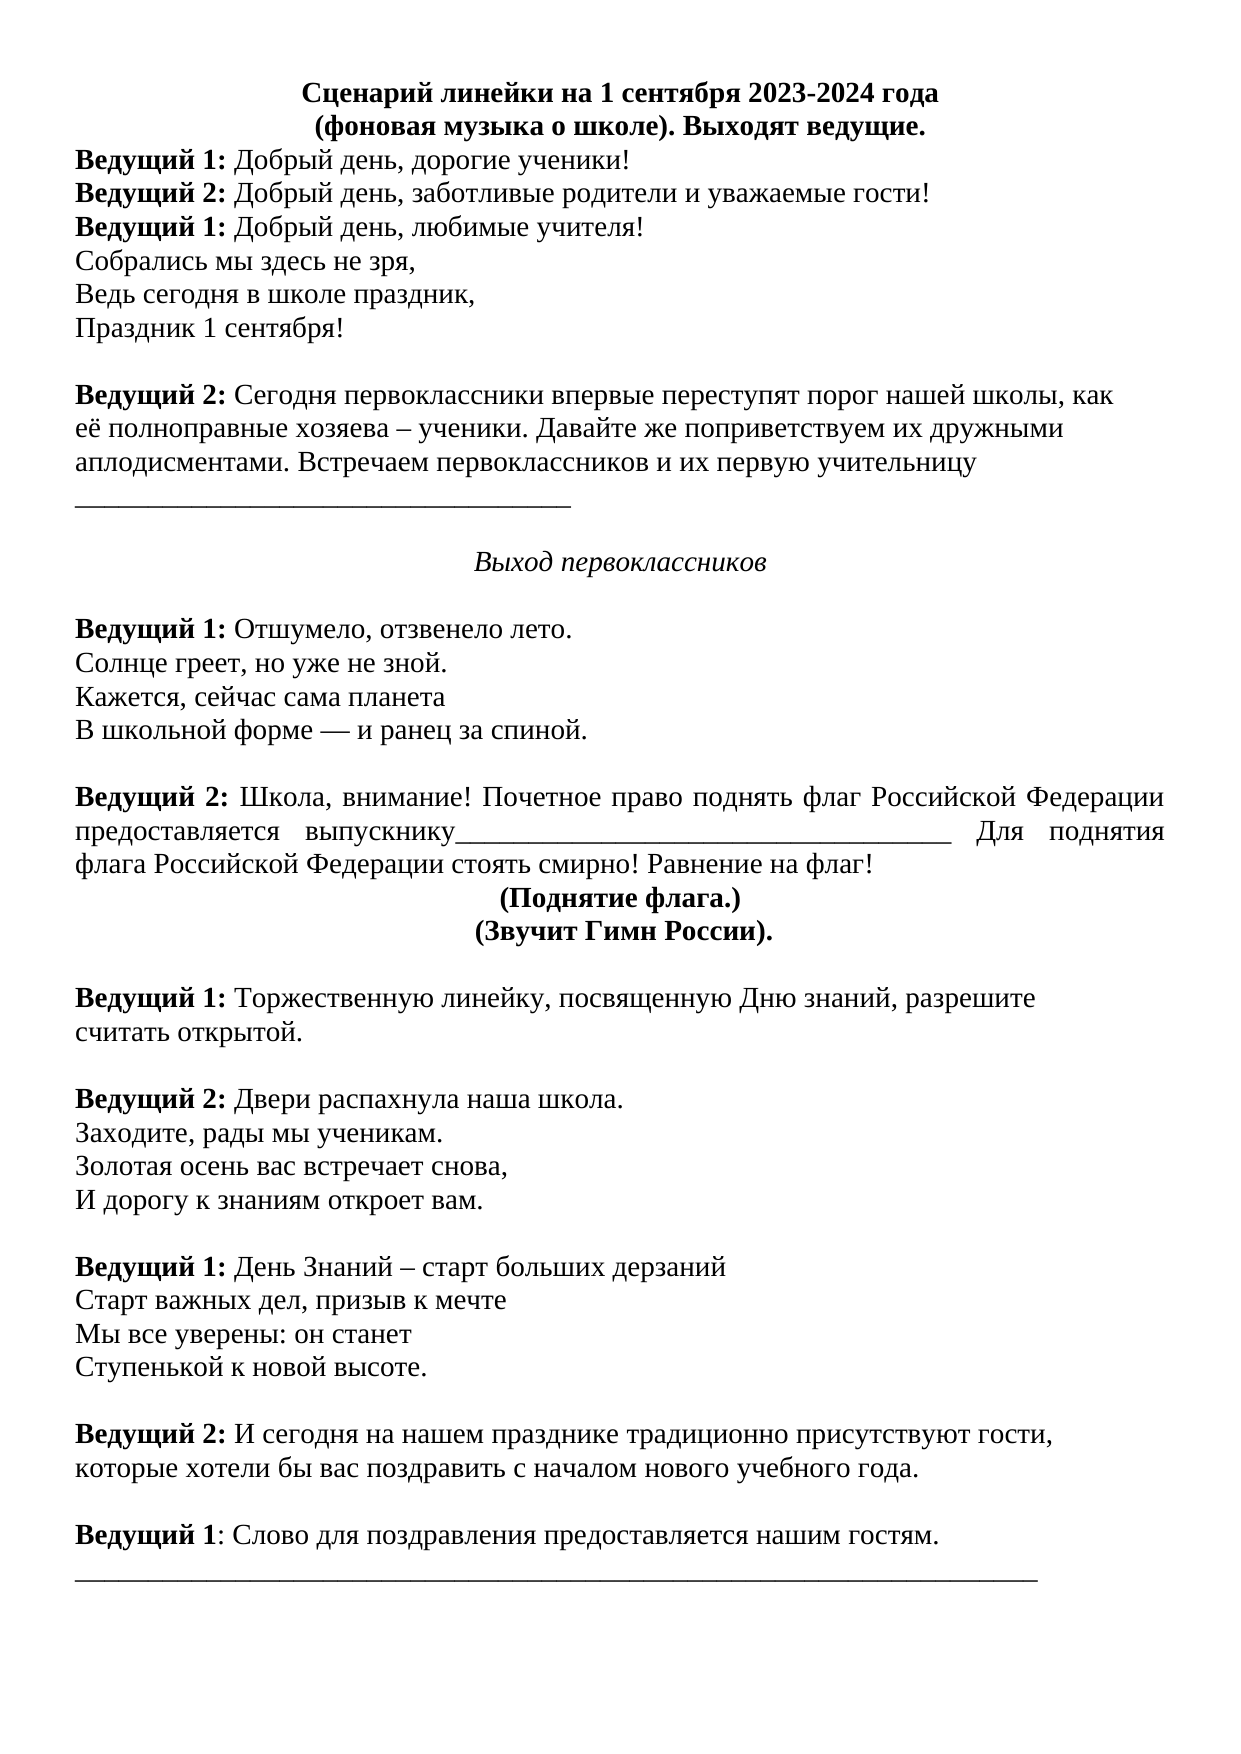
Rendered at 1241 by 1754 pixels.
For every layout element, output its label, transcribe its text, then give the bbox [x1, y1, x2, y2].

text В школьной форме — и ранец за спиной. [75, 712, 1165, 746]
text Старт важных дел, призыв к мечте [75, 1282, 1165, 1316]
text И дорогу к знаниям откроет вам. [75, 1182, 1165, 1215]
text Ведущий 2: Сегодня первоклассники впервые переступят порог нашей школы, как [75, 377, 1165, 410]
text её полноправные хозяева – ученики. Давайте же поприветствуем их дружными [75, 410, 1165, 444]
text Кажется, сейчас сама планета [75, 679, 1165, 712]
text Сценарий линейки на 1 сентября 2023-2024 года [75, 75, 1165, 108]
text Ведущий 1: Торжественную линейку, посвященную Дню знаний, разрешите [75, 981, 1165, 1014]
text Ведущий 1: Добрый день, любимые учителя! [75, 209, 1165, 243]
text Ведущий 1: День Знаний – старт больших дерзаний [75, 1249, 1165, 1282]
text Золотая осень вас встречает снова, [75, 1148, 1165, 1182]
text Ступенькой к новой высоте. [75, 1349, 1165, 1383]
text аплодисментами. Встречаем первоклассников и их первую учительницу __________________________________ [75, 444, 1165, 511]
text Праздник 1 сентября! [75, 310, 1165, 343]
text Собрались мы здесь не зря, [75, 243, 1165, 276]
text считать открытой. [75, 1014, 1165, 1048]
text __________________________________________________________________ [75, 1551, 1165, 1584]
text Ведущий 2: Двери распахнула наша школа. [75, 1081, 1165, 1115]
text Ведущий 1: Слово для поздравления предоставляется нашим гостям. [75, 1517, 1165, 1551]
text Мы все уверены: он станет [75, 1316, 1165, 1349]
text которые хотели бы вас поздравить с началом нового учебного года. [75, 1450, 1165, 1484]
text Ведущий 2: Добрый день, заботливые родители и уважаемые гости! [75, 176, 1165, 209]
text (Поднятие флага.) [75, 880, 1165, 913]
text Солнце греет, но уже не зной. [75, 645, 1165, 679]
text Ведущий 1: Отшумело, отзвенело лето. [75, 612, 1165, 645]
text (Звучит Гимн России). [75, 913, 1165, 947]
text Ведущий 2: И сегодня на нашем празднике традиционно присутствуют гости, [75, 1417, 1165, 1450]
text (фоновая музыка о школе). Выходят ведущие. [75, 108, 1165, 142]
text Ведь сегодня в школе праздник, [75, 276, 1165, 310]
text Выход первоклассников [75, 544, 1165, 578]
text Заходите, рады мы ученикам. [75, 1115, 1165, 1148]
text Ведущий 2: Школа, внимание! Почетное право поднять флаг Российской Федерации предоставляется выпускнику__________________________________ Для поднятия флага Российской Федерации стоять смирно! Равнение на флаг! [75, 779, 1165, 880]
text Ведущий 1: Добрый день, дорогие ученики! [75, 142, 1165, 176]
